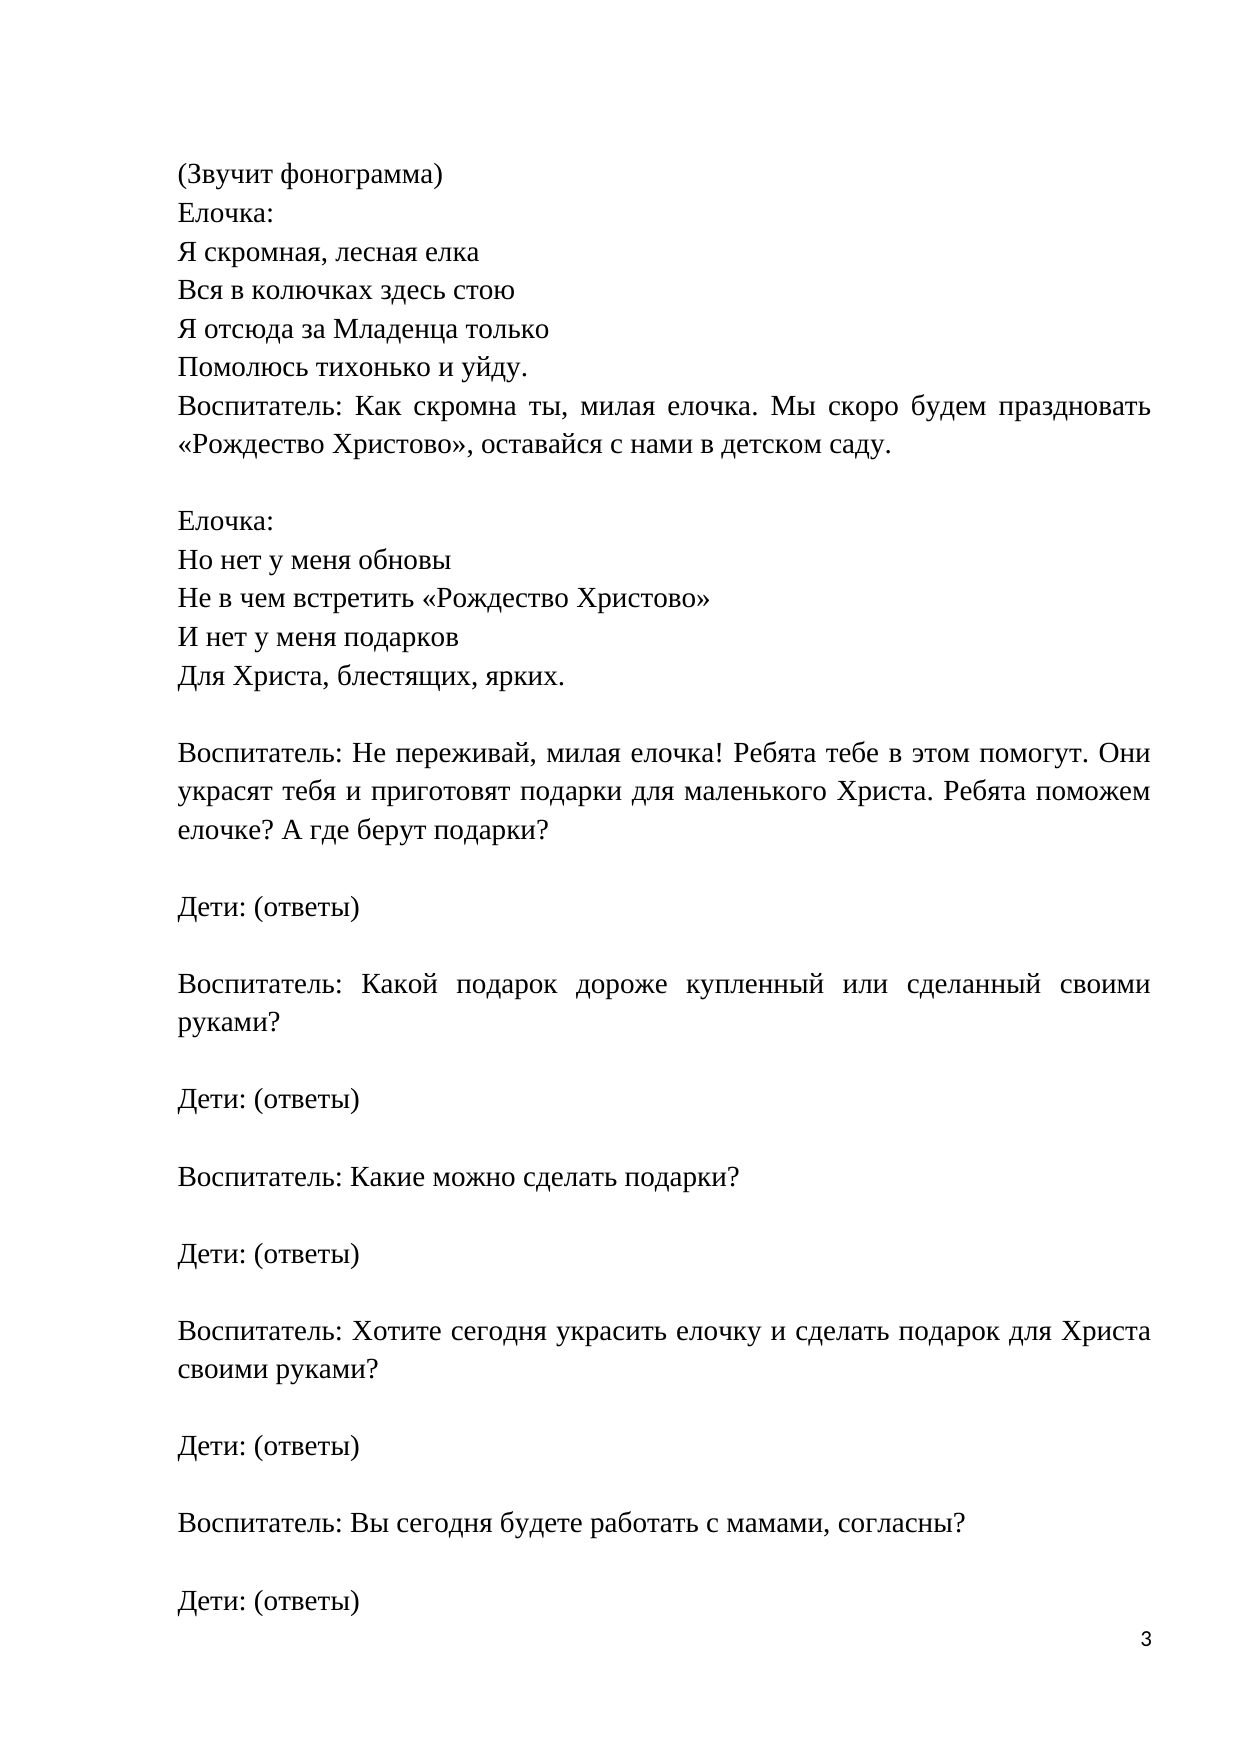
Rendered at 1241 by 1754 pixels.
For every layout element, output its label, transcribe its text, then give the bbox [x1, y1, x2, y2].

text Воспитатель: Как скромна ты, милая елочка. Мы скоро будем праздновать «Рождество Христово», оставайся с нами в детском саду. [177, 388, 1152, 460]
text Дети: (ответы) [177, 1428, 1152, 1462]
text Но нет у меня обновы [177, 542, 1152, 576]
text Воспитатель: Вы сегодня будете работать с мамами, согласны? [177, 1506, 1152, 1539]
text Не в чем встретить «Рождество Христово» [177, 581, 1152, 614]
text Я скромная, лесная елка [177, 234, 1152, 267]
text Помолюсь тихонько и уйду. [177, 349, 1152, 383]
text Воспитатель: Не переживай, милая елочка! Ребята тебе в этом помогут. Они украсят тебя и приготовят подарки для маленького Христа. Ребята поможем елочке? А где берут подарки? [177, 735, 1152, 845]
text Дети: (ответы) [177, 889, 1152, 922]
text Для Христа, блестящих, ярких. [177, 658, 1152, 691]
text Дети: (ответы) [177, 1583, 1152, 1616]
text Вся в колючках здесь стою [177, 272, 1152, 306]
text Воспитатель: Какие можно сделать подарки? [177, 1159, 1152, 1192]
text Дети: (ответы) [177, 1082, 1152, 1115]
text Дети: (ответы) [177, 1236, 1152, 1269]
text Воспитатель: Хотите сегодня украсить елочку и сделать подарок для Христа своими руками? [177, 1313, 1152, 1385]
text Елочка: [177, 503, 1152, 537]
text И нет у меня подарков [177, 619, 1152, 653]
text Я отсюда за Младенца только [177, 311, 1152, 344]
text (Звучит фонограмма) [177, 157, 1152, 190]
text Воспитатель: Какой подарок дороже купленный или сделанный своими руками? [177, 966, 1152, 1038]
text Елочка: [177, 195, 1152, 229]
